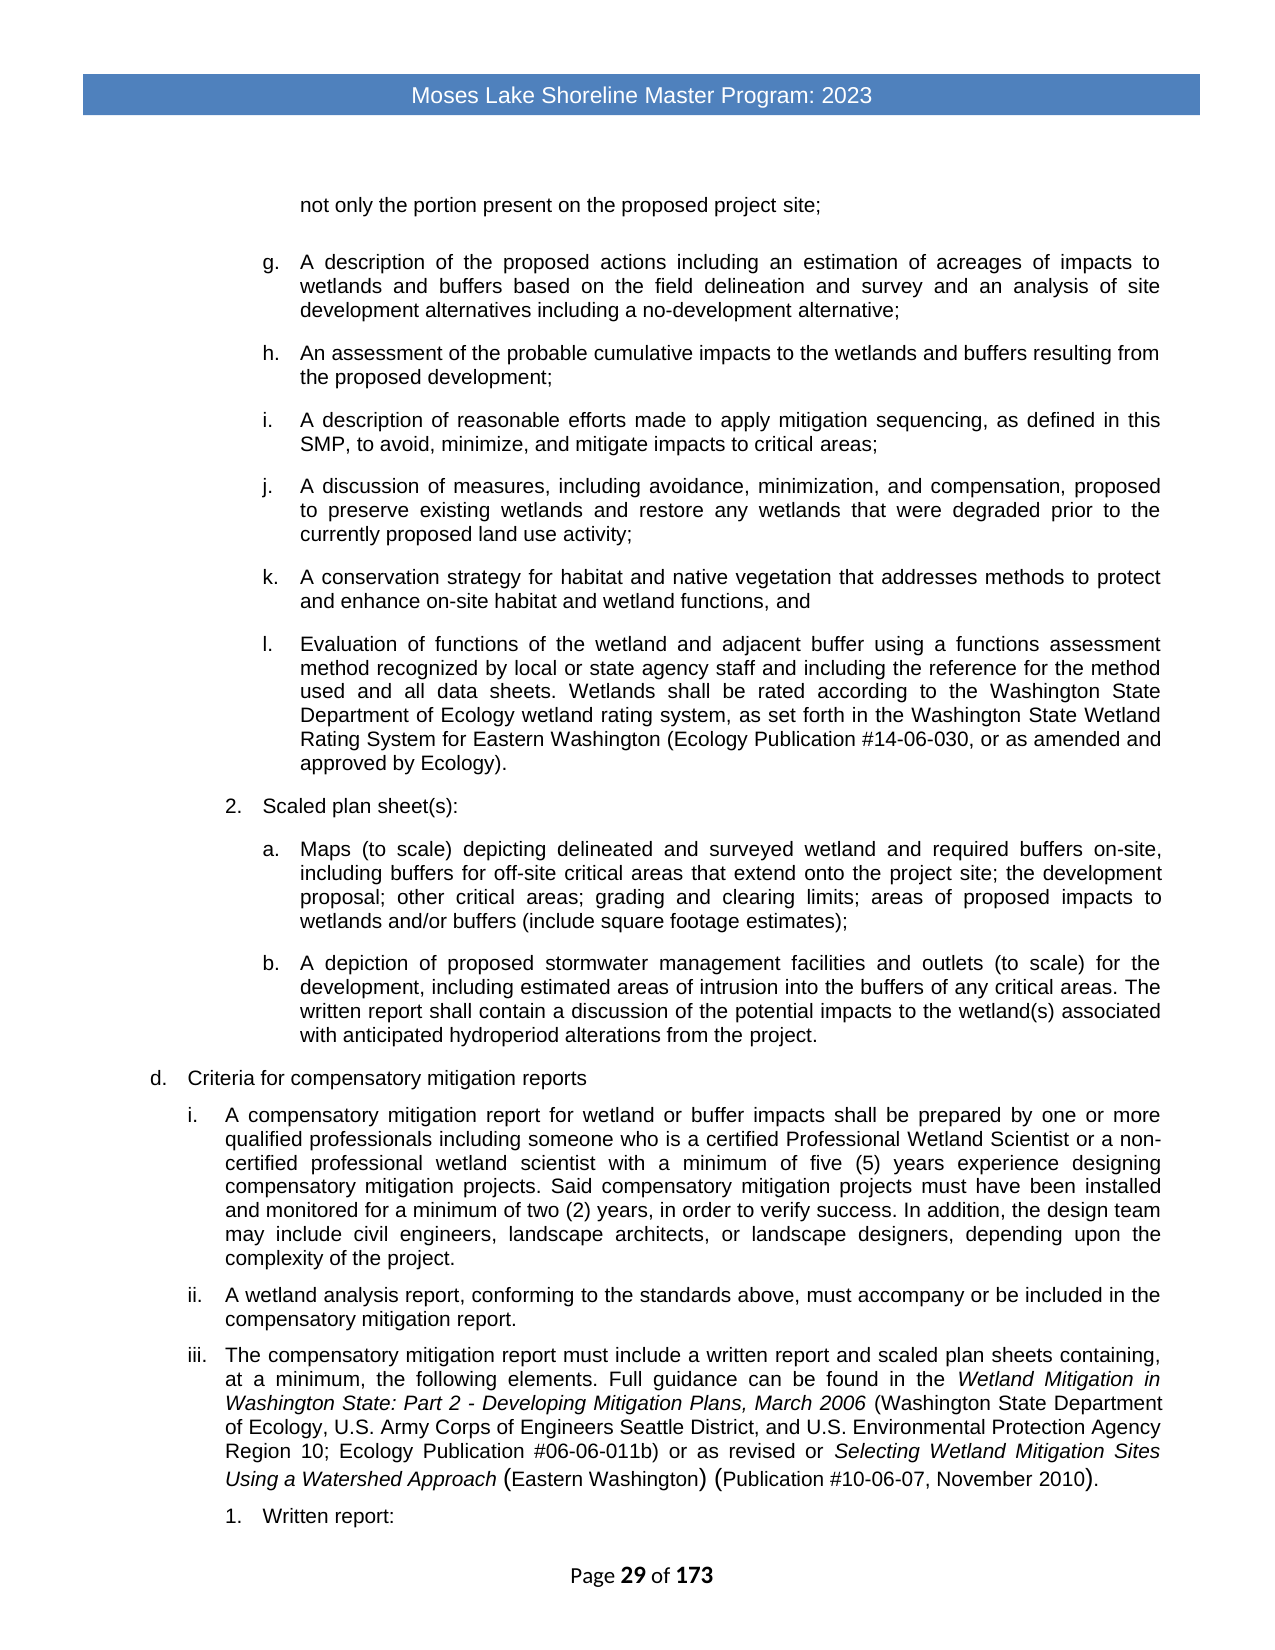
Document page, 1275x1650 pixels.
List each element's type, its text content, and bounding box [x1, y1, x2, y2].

list Written report: [225, 1504, 1200, 1528]
list Maps (to scale) depicting delineated and surveyed wetland and required buffers on-site, including buffers for off-site critical areas that extend onto the project site; the development proposal; other critical areas; grading and clearing limits; areas of proposed impacts to wetlands and/or buffers (include square footage estimates); [262, 837, 1163, 933]
list Criteria for compensatory mitigation reports [150, 1066, 1200, 1090]
list Evaluation of functions of the wetland and adjacent buffer using a functions assessment method recognized by local or state agency staff and including the reference for the method used and all data sheets. Wetlands shall be rated according to the Washington State Department of Ecology wetland rating system, as set forth in the Washington State Wetland Rating System for Eastern Washington (Ecology Publication #14-06-030, or as amended and approved by Ecology). [262, 631, 1162, 775]
list A compensatory mitigation report for wetland or buffer impacts shall be prepared by one or more qualified professionals including someone who is a certified Professional Wetland Scientist or a non- certified professional wetland scientist with a minimum of five (5) years experience designing compensatory mitigation projects. Said compensatory mitigation projects must have been installed and monitored for a minimum of two (2) years, in order to verify success. In addition, the design team may include civil engineers, landscape architects, or landscape designers, depending upon the complexity of the project. [187, 1102, 1163, 1270]
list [262, 192, 1163, 216]
list An assessment of the probable cumulative impacts to the wetlands and buffers resulting from the proposed development; [262, 341, 1162, 389]
list The compensatory mitigation report must include a written report and scaled plan sheets containing, at a minimum, the following elements. Full guidance can be found in the Wetland Mitigation in Washington State: Part 2 - Developing Mitigation Plans, March 2006 (Washington State Department of Ecology, U.S. Army Corps of Engineers Seattle District, and U.S. Environmental Protection Agency Region 10; Ecology Publication #06-06-011b) or as revised or Selecting Wetland Mitigation Sites Using a Watershed Approach (Eastern Washington) (Publication #10-06-07, November 2010). [187, 1343, 1163, 1492]
list A description of reasonable efforts made to apply mitigation sequencing, as defined in this SMP, to avoid, minimize, and mitigate impacts to critical areas; [262, 407, 1162, 455]
list A description of the proposed actions including an estimation of acreages of impacts to wetlands and buffers based on the field delineation and survey and an analysis of site development alternatives including a no-development alternative; [262, 250, 1162, 322]
list A wetland analysis report, conforming to the standards above, must accompany or be included in the compensatory mitigation report. [187, 1283, 1162, 1331]
list A conservation strategy for habitat and native vegetation that addresses methods to protect and enhance on-site habitat and wetland functions, and [262, 565, 1162, 613]
list A discussion of measures, including avoidance, minimization, and compensation, proposed to preserve existing wetlands and restore any wetlands that were degraded prior to the currently proposed land use activity; [262, 474, 1162, 546]
list Scaled plan sheet(s): [225, 794, 1200, 818]
list A depiction of proposed stormwater management facilities and outlets (to scale) for the development, including estimated areas of intrusion into the buffers of any critical areas. The written report shall contain a discussion of the potential impacts to the wetland(s) associated with anticipated hydroperiod alterations from the project. [262, 951, 1162, 1047]
